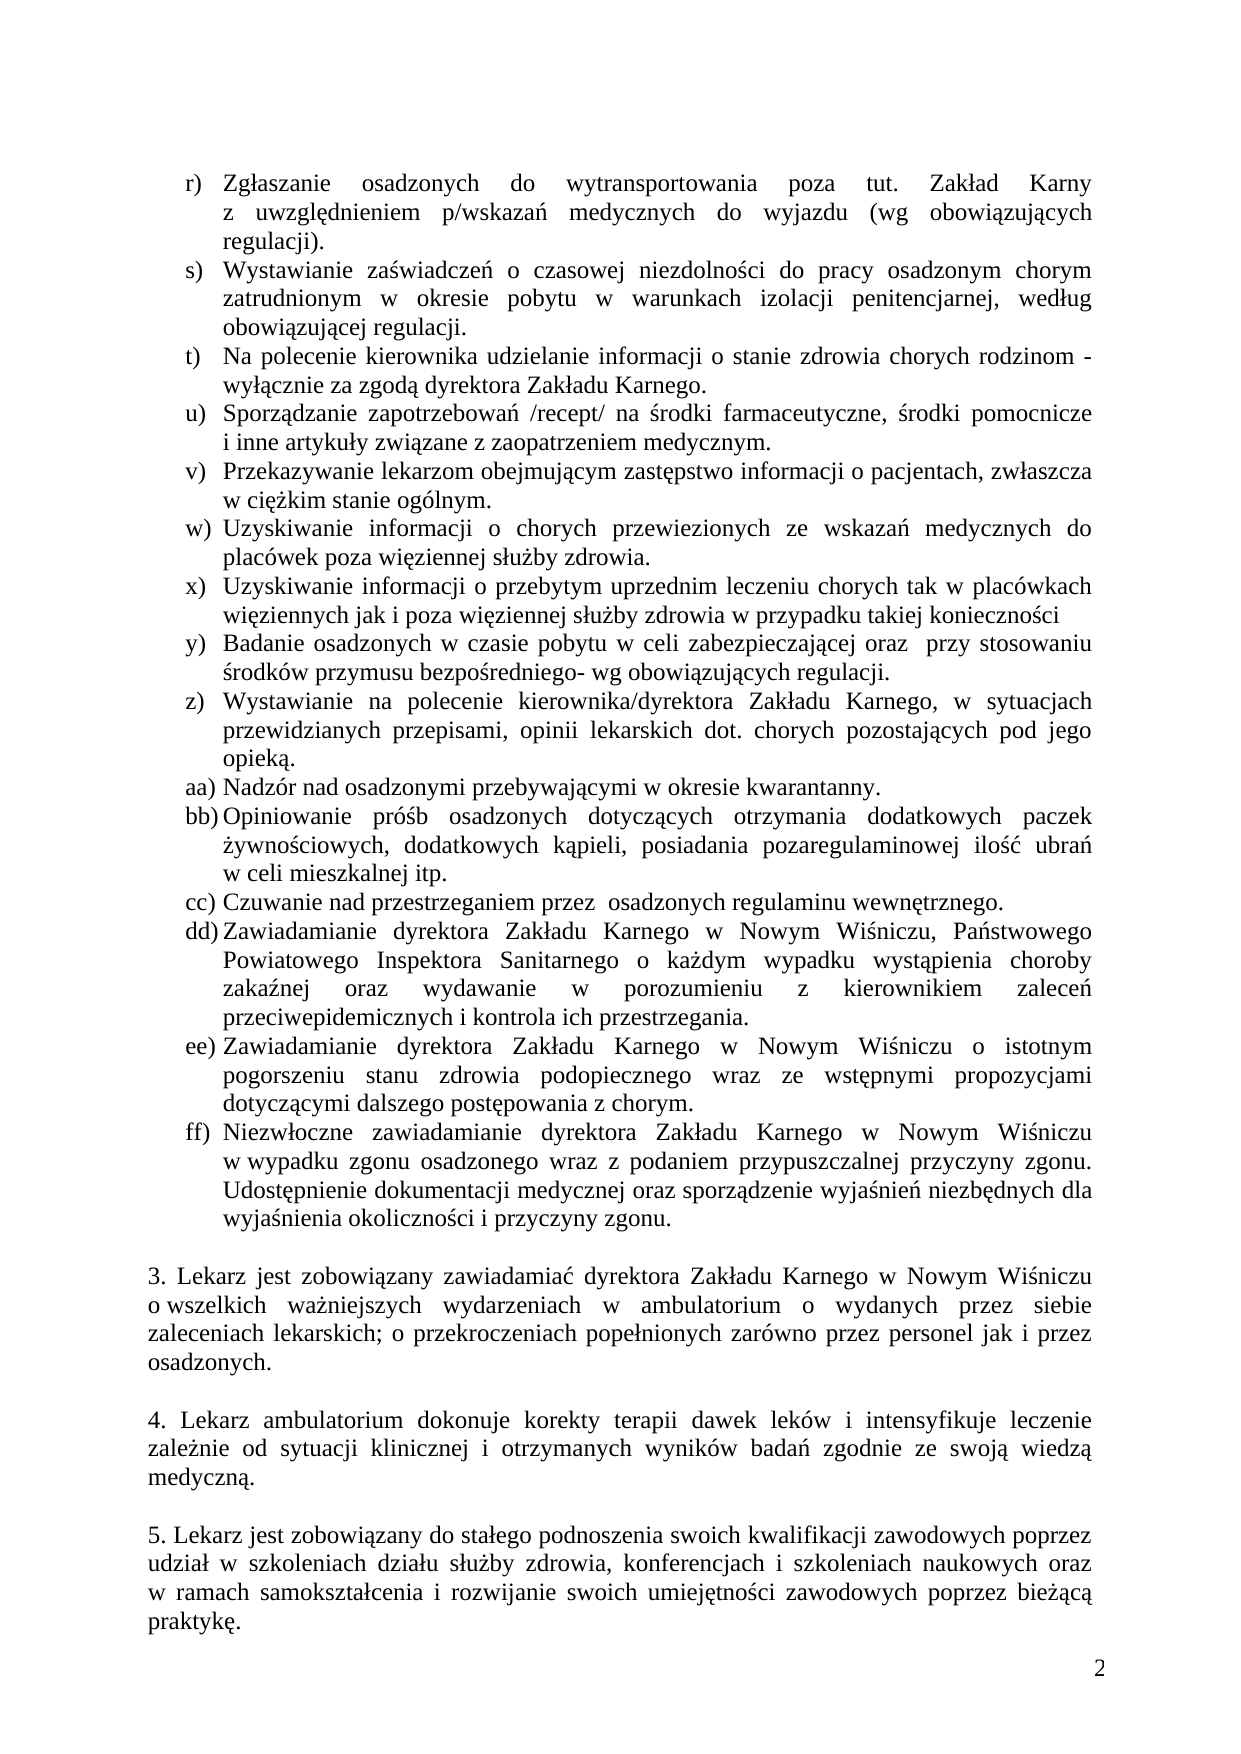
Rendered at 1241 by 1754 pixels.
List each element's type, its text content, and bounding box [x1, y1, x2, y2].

list Przekazywanie lekarzom obejmującym zastępstwo informacji o pacjentach, zwłaszcza w ciężkim stanie ogólnym. [185, 456, 1093, 513]
list Zgłaszanie osadzonych do wytransportowania poza tut. Zakład Karny z uwzględnieniem p/wskazań medycznych do wyjazdu (wg obowiązujących regulacji). [185, 168, 1093, 255]
text 5. Lekarz jest zobowiązany do stałego podnoszenia swoich kwalifikacji zawodowych poprzez udział w szkoleniach działu służby zdrowia, konferencjach i szkoleniach naukowych oraz w ramach samokształcenia i rozwijanie swoich umiejętności zawodowych poprzez bieżącą praktykę. [148, 1520, 1093, 1635]
list Uzyskiwanie informacji o chorych przewiezionych ze wskazań medycznych do placówek poza więziennej służby zdrowia. [185, 513, 1093, 571]
list Zawiadamianie dyrektora Zakładu Karnego w Nowym Wiśniczu, Państwowego Powiatowego Inspektora Sanitarnego o każdym wypadku wystąpienia choroby zakaźnej oraz wydawanie w porozumieniu z kierownikiem zaleceń przeciwepidemicznych i kontrola ich przestrzegania. [185, 916, 1093, 1031]
list Czuwanie nad przestrzeganiem przez osadzonych regulaminu wewnętrznego. [185, 887, 1093, 916]
list Sporządzanie zapotrzebowań /recept/ na środki farmaceutyczne, środki pomocnicze i inne artykuły związane z zaopatrzeniem medycznym. [185, 398, 1093, 456]
list Na polecenie kierownika udzielanie informacji o stanie zdrowia chorych rodzinom - wyłącznie za zgodą dyrektora Zakładu Karnego. [185, 341, 1093, 398]
list Zawiadamianie dyrektora Zakładu Karnego w Nowym Wiśniczu o istotnym pogorszeniu stanu zdrowia podopiecznego wraz ze wstępnymi propozycjami dotyczącymi dalszego postępowania z chorym. [185, 1031, 1093, 1117]
list Uzyskiwanie informacji o przebytym uprzednim leczeniu chorych tak w placówkach więziennych jak i poza więziennej służby zdrowia w przypadku takiej konieczności [185, 571, 1093, 628]
text 3. Lekarz jest zobowiązany zawiadamiać dyrektora Zakładu Karnego w Nowym Wiśniczu o wszelkich ważniejszych wydarzeniach w ambulatorium o wydanych przez siebie zaleceniach lekarskich; o przekroczeniach popełnionych zarówno przez personel jak i przez osadzonych. [148, 1261, 1093, 1376]
list Opiniowanie próśb osadzonych dotyczących otrzymania dodatkowych paczek żywnościowych, dodatkowych kąpieli, posiadania pozaregulaminowej ilość ubrań w celi mieszkalnej itp. [185, 801, 1093, 887]
list Wystawianie na polecenie kierownika/dyrektora Zakładu Karnego, w sytuacjach przewidzianych przepisami, opinii lekarskich dot. chorych pozostających pod jego opieką. [185, 686, 1093, 772]
list Nadzór nad osadzonymi przebywającymi w okresie kwarantanny. [185, 772, 1093, 801]
list Wystawianie zaświadczeń o czasowej niezdolności do pracy osadzonym chorym zatrudnionym w okresie pobytu w warunkach izolacji penitencjarnej, według obowiązującej regulacji. [185, 255, 1093, 341]
list Badanie osadzonych w czasie pobytu w celi zabezpieczającej oraz przy stosowaniu środków przymusu bezpośredniego- wg obowiązujących regulacji. [185, 628, 1093, 686]
list Niezwłoczne zawiadamianie dyrektora Zakładu Karnego w Nowym Wiśniczu w wypadku zgonu osadzonego wraz z podaniem przypuszczalnej przyczyny zgonu. Udostępnienie dokumentacji medycznej oraz sporządzenie wyjaśnień niezbędnych dla wyjaśnienia okoliczności i przyczyny zgonu. [185, 1117, 1093, 1232]
text 4. Lekarz ambulatorium dokonuje korekty terapii dawek leków i intensyfikuje leczenie zależnie od sytuacji klinicznej i otrzymanych wyników badań zgodnie ze swoją wiedzą medyczną. [148, 1405, 1093, 1491]
